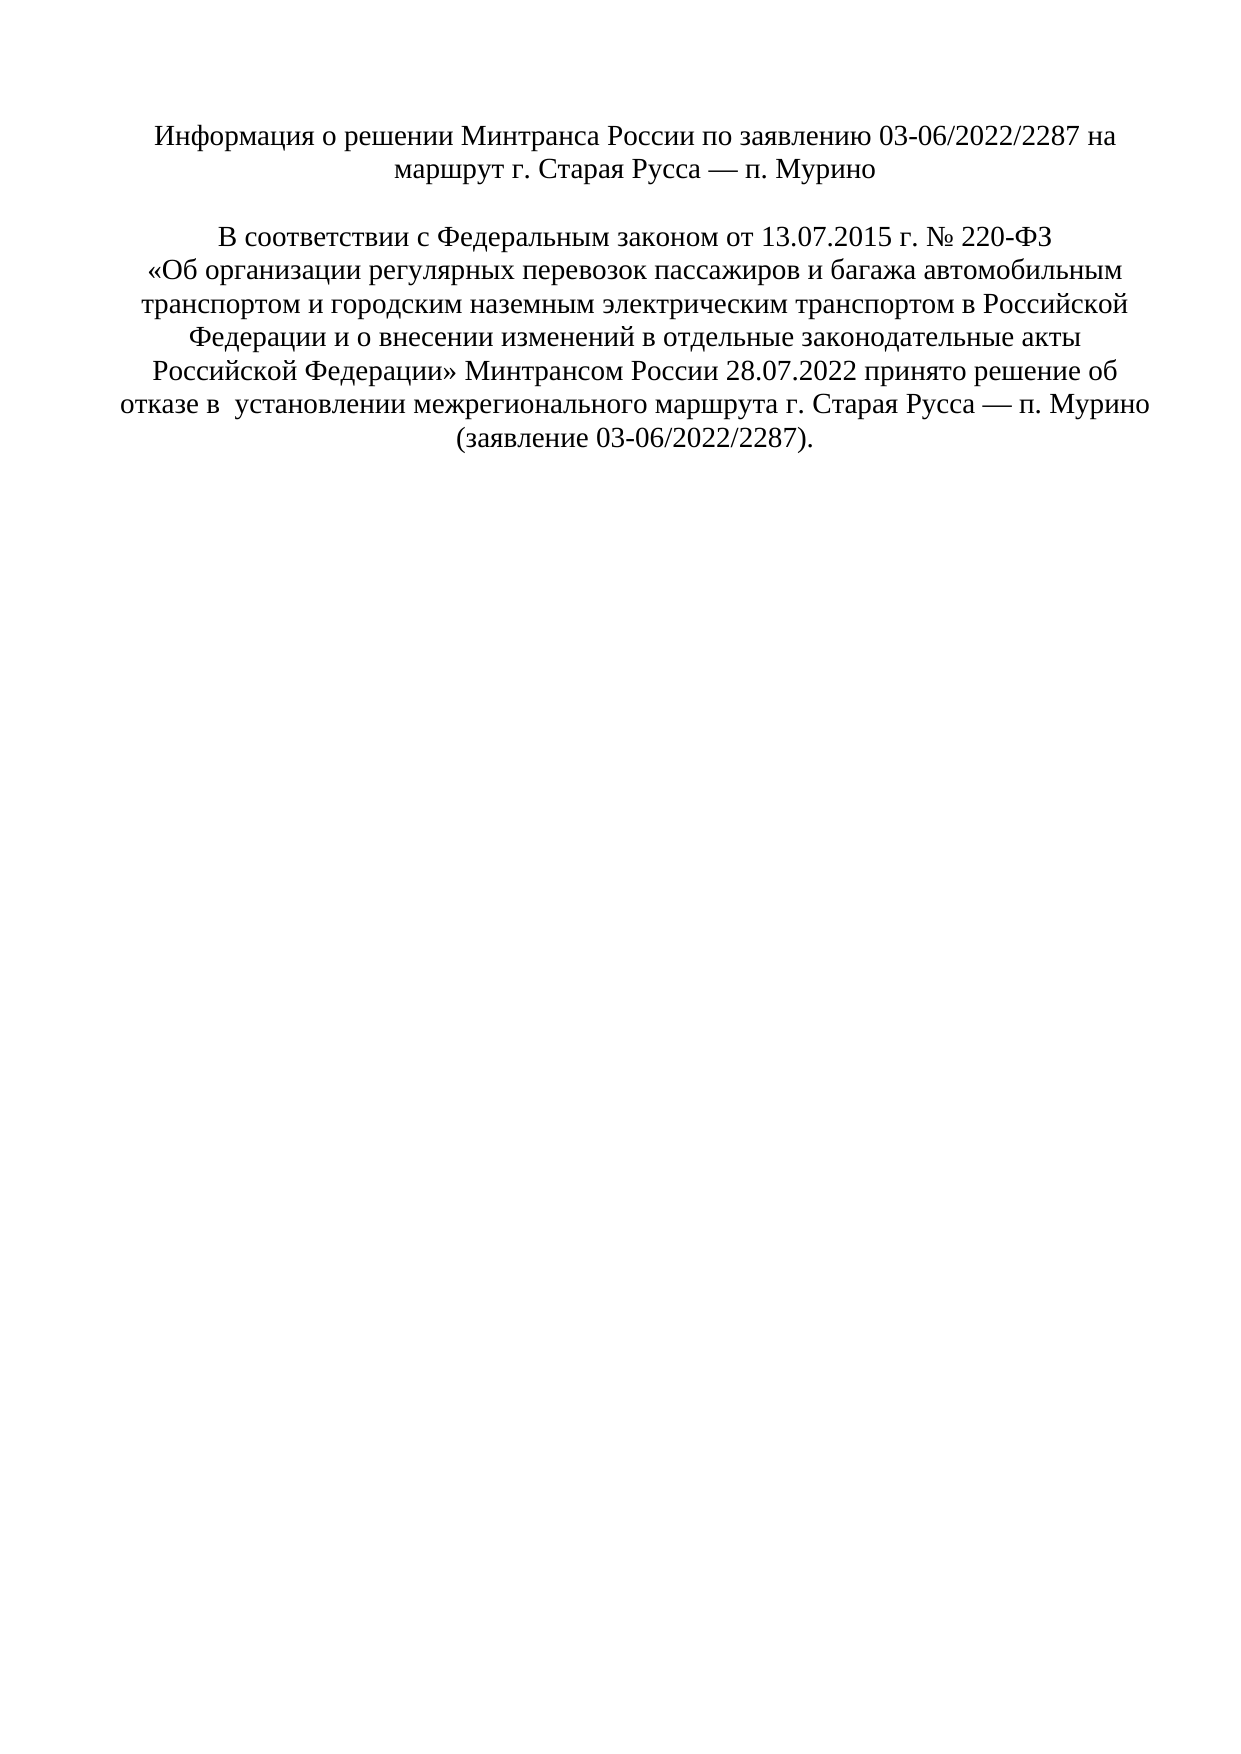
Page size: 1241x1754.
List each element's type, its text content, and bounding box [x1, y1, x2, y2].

text В соответствии с Федеральным законом от 13.07.2015 г. № 220-ФЗ «Об организации регулярных перевозок пассажиров и багажа автомобильным транспортом и городским наземным электрическим транспортом в Российской Федерации и о внесении изменений в отдельные законодательные акты Российской Федерации» Минтрансом России 28.07.2022 принято решение об отказе в установлении межрегионального маршрута г. Старая Русса — п. Мурино (заявление 03-06/2022/2287). [118, 219, 1152, 453]
text Информация о решении Минтранса России по заявлению 03-06/2022/2287 на маршрут г. Старая Русса — п. Мурино [118, 118, 1152, 185]
